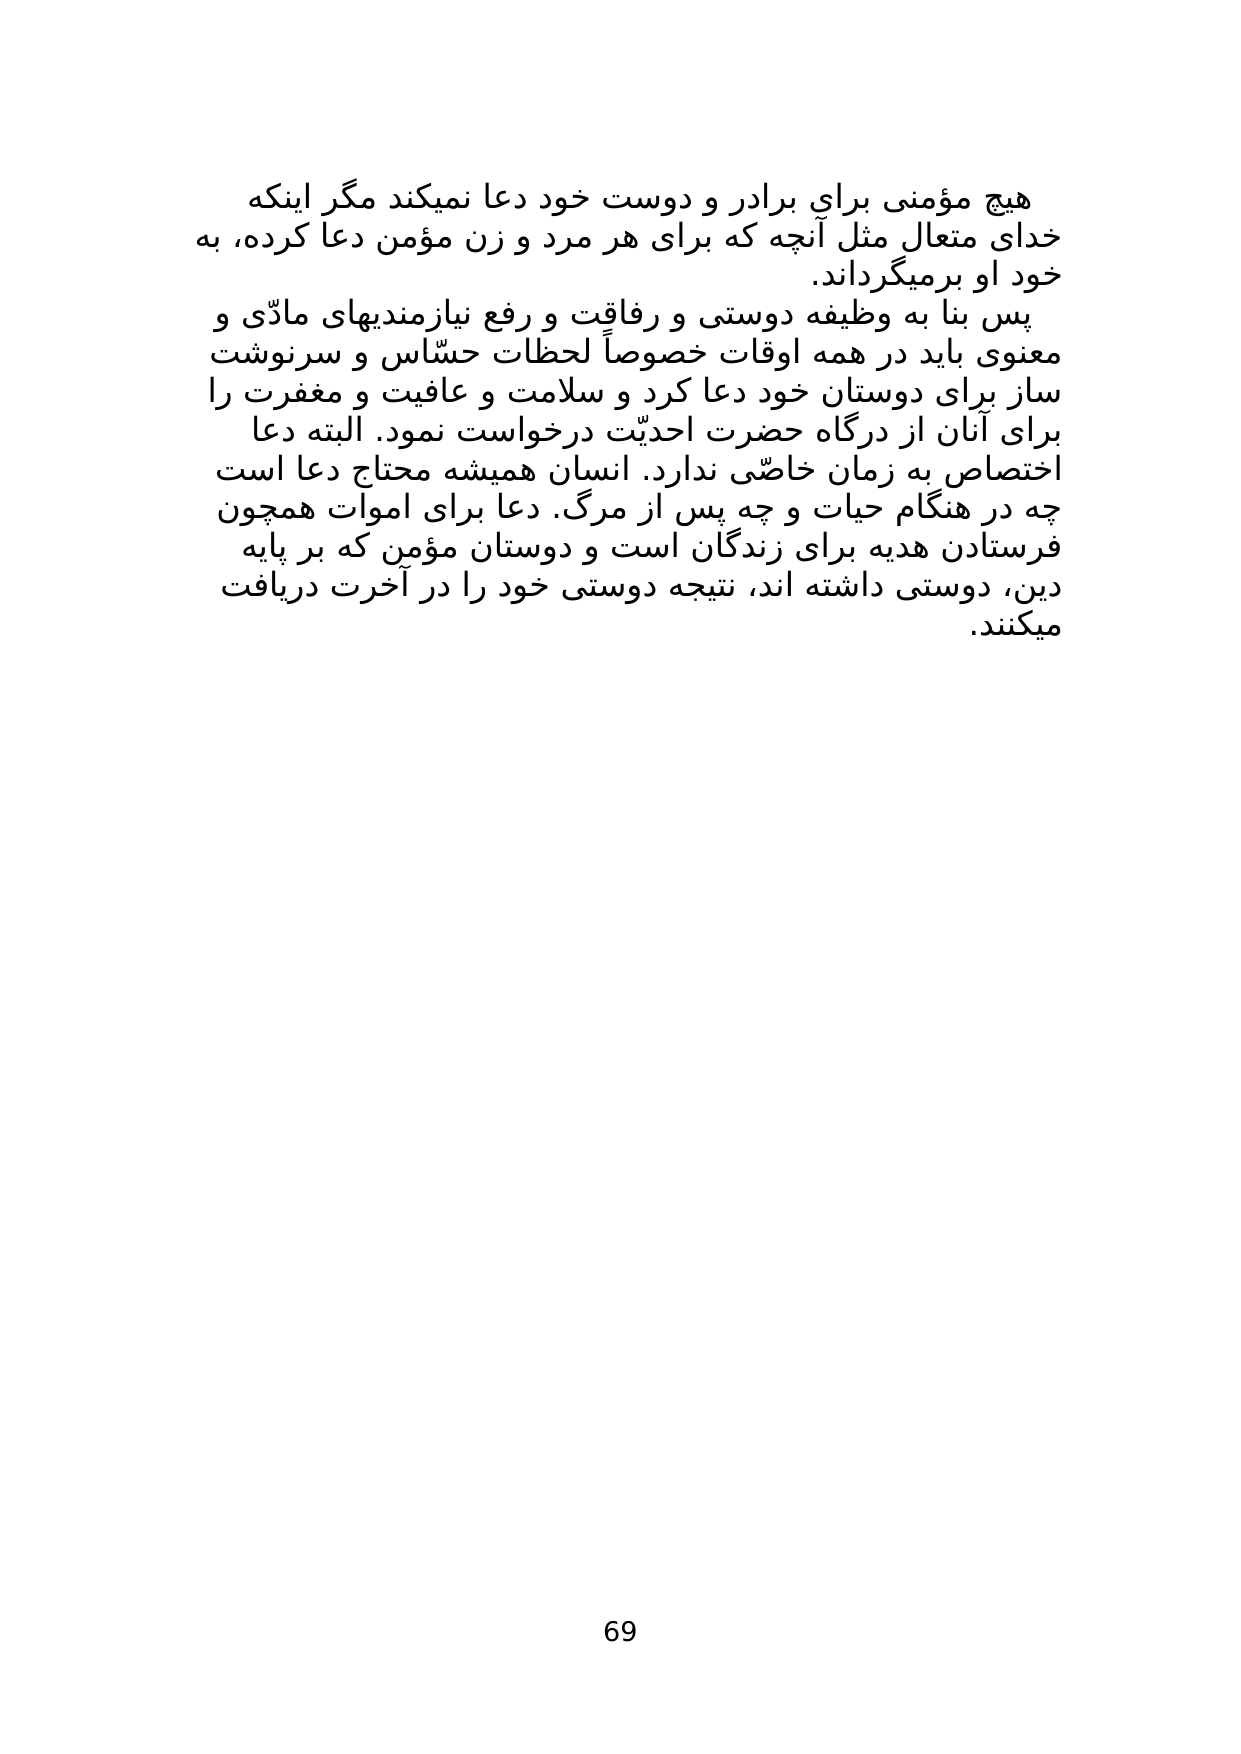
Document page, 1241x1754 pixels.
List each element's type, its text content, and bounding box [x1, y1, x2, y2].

text هيچ مؤمنی برای برادر و دوست خود دعا نمیكند مگر اينكه خدای متعال مثل آنچه كه برای هر مرد و زن مؤمن دعا كرده، به خود او برمیگرداند. [177, 177, 1063, 294]
text پس بنا به وظيفه دوستی و رفاقت و رفع نيازمنديهای مادّی و معنوی بايد در همه اوقات خصوصاً لحظات حسّاس و سرنوشت ساز برای دوستان خود دعا كرد و سلامت و عافيت و مغفرت را برای آنان از درگاه حضرت احديّت درخواست نمود. البته دعا اختصاص به زمان خاصّی ندارد. انسان هميشه محتاج دعا است چه در هنگام حيات و چه پس از مرگ. دعا برای اموات همچون فرستادن هديه برای زندگان است و دوستان مؤمن كه بر پايه دين، دوستی داشته اند، نتيجه دوستی خود را در آخرت دريافت میكنند. [177, 294, 1063, 643]
